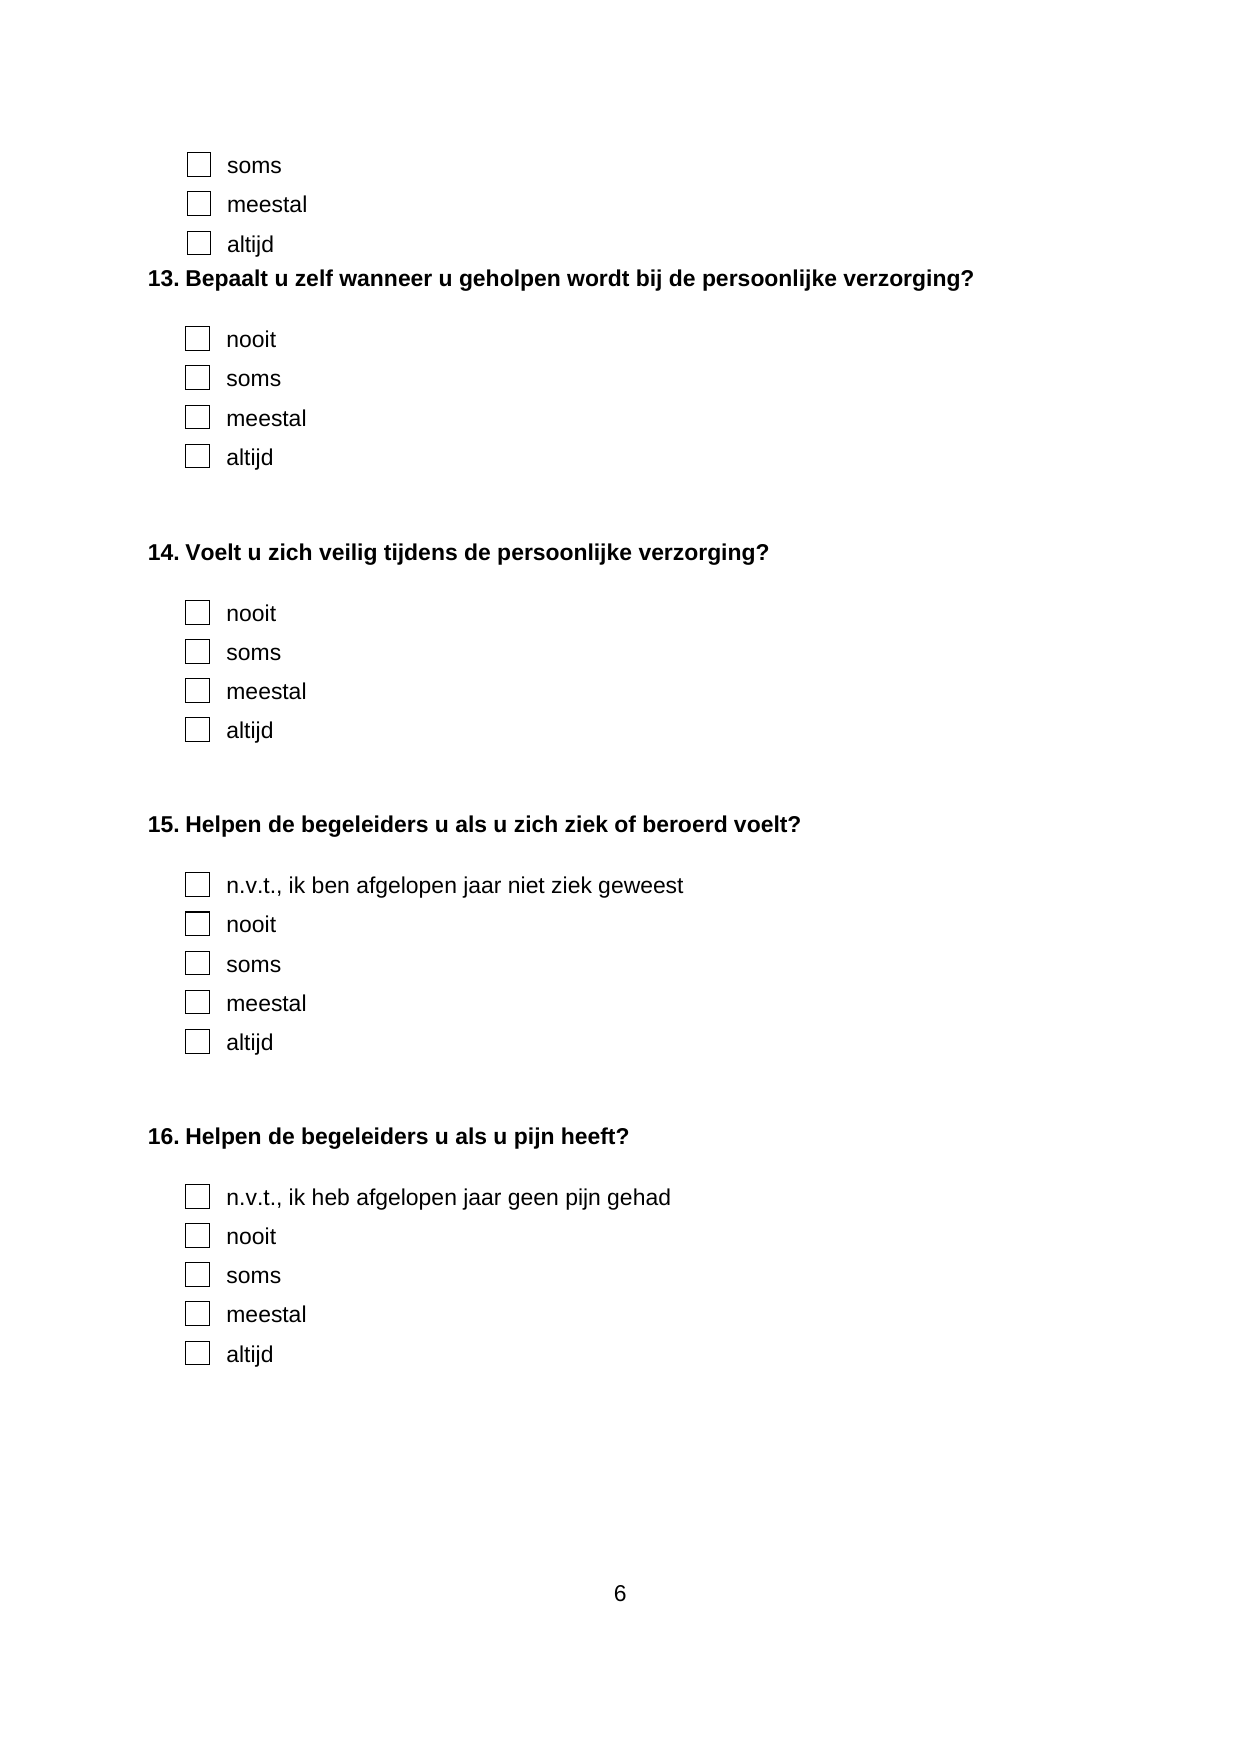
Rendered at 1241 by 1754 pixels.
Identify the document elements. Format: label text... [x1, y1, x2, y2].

table_cell [186, 148, 227, 187]
table_cell [186, 187, 227, 226]
table_cell altijd [227, 226, 848, 265]
table_cell soms [226, 361, 1068, 400]
table_cell [185, 1219, 226, 1258]
table_cell nooit [226, 1219, 1068, 1258]
text 14. Voelt u zich veilig tijdens de persoonlijke verzorging? [148, 539, 1092, 565]
table_cell [185, 439, 226, 478]
table_cell [185, 1258, 226, 1297]
table_cell altijd [226, 1025, 1068, 1064]
table_header n.v.t., ik ben afgelopen jaar niet ziek geweest [226, 868, 1068, 907]
table_cell [185, 713, 226, 752]
table_header nooit [226, 595, 1068, 634]
table_cell meestal [226, 1297, 1068, 1336]
table_cell meestal [226, 400, 1068, 439]
table_cell nooit [226, 907, 1068, 946]
table_header [185, 595, 226, 634]
table_header [185, 322, 226, 361]
text 16. Helpen de begeleiders u als u pijn heeft? [148, 1123, 1092, 1149]
table_cell soms [226, 1258, 1068, 1297]
table_header nooit [226, 322, 1068, 361]
table_cell [186, 226, 227, 265]
table_cell [185, 361, 226, 400]
table_cell [185, 946, 226, 985]
table_cell meestal [226, 674, 1068, 713]
table_cell [185, 1025, 226, 1064]
table_cell [185, 1336, 226, 1375]
text 13. Bepaalt u zelf wanneer u geholpen wordt bij de persoonlijke verzorging? [148, 265, 1092, 292]
table_cell altijd [226, 1336, 1068, 1375]
table_header n.v.t., ik heb afgelopen jaar geen pijn gehad [226, 1179, 1068, 1218]
table_cell meestal [227, 187, 848, 226]
text 15. Helpen de begeleiders u als u zich ziek of beroerd voelt? [148, 811, 1092, 838]
table_cell soms [227, 148, 848, 187]
table_cell [185, 907, 226, 946]
table_cell [185, 674, 226, 713]
table_cell soms [226, 635, 1068, 674]
table_cell soms [226, 946, 1068, 985]
table_header [185, 1179, 226, 1218]
table_cell [185, 1297, 226, 1336]
table_cell meestal [226, 985, 1068, 1024]
table_cell [185, 635, 226, 674]
table_cell altijd [226, 713, 1068, 752]
table_cell [185, 400, 226, 439]
table_header [185, 868, 226, 907]
table_cell [185, 985, 226, 1024]
table_cell altijd [226, 439, 1068, 478]
